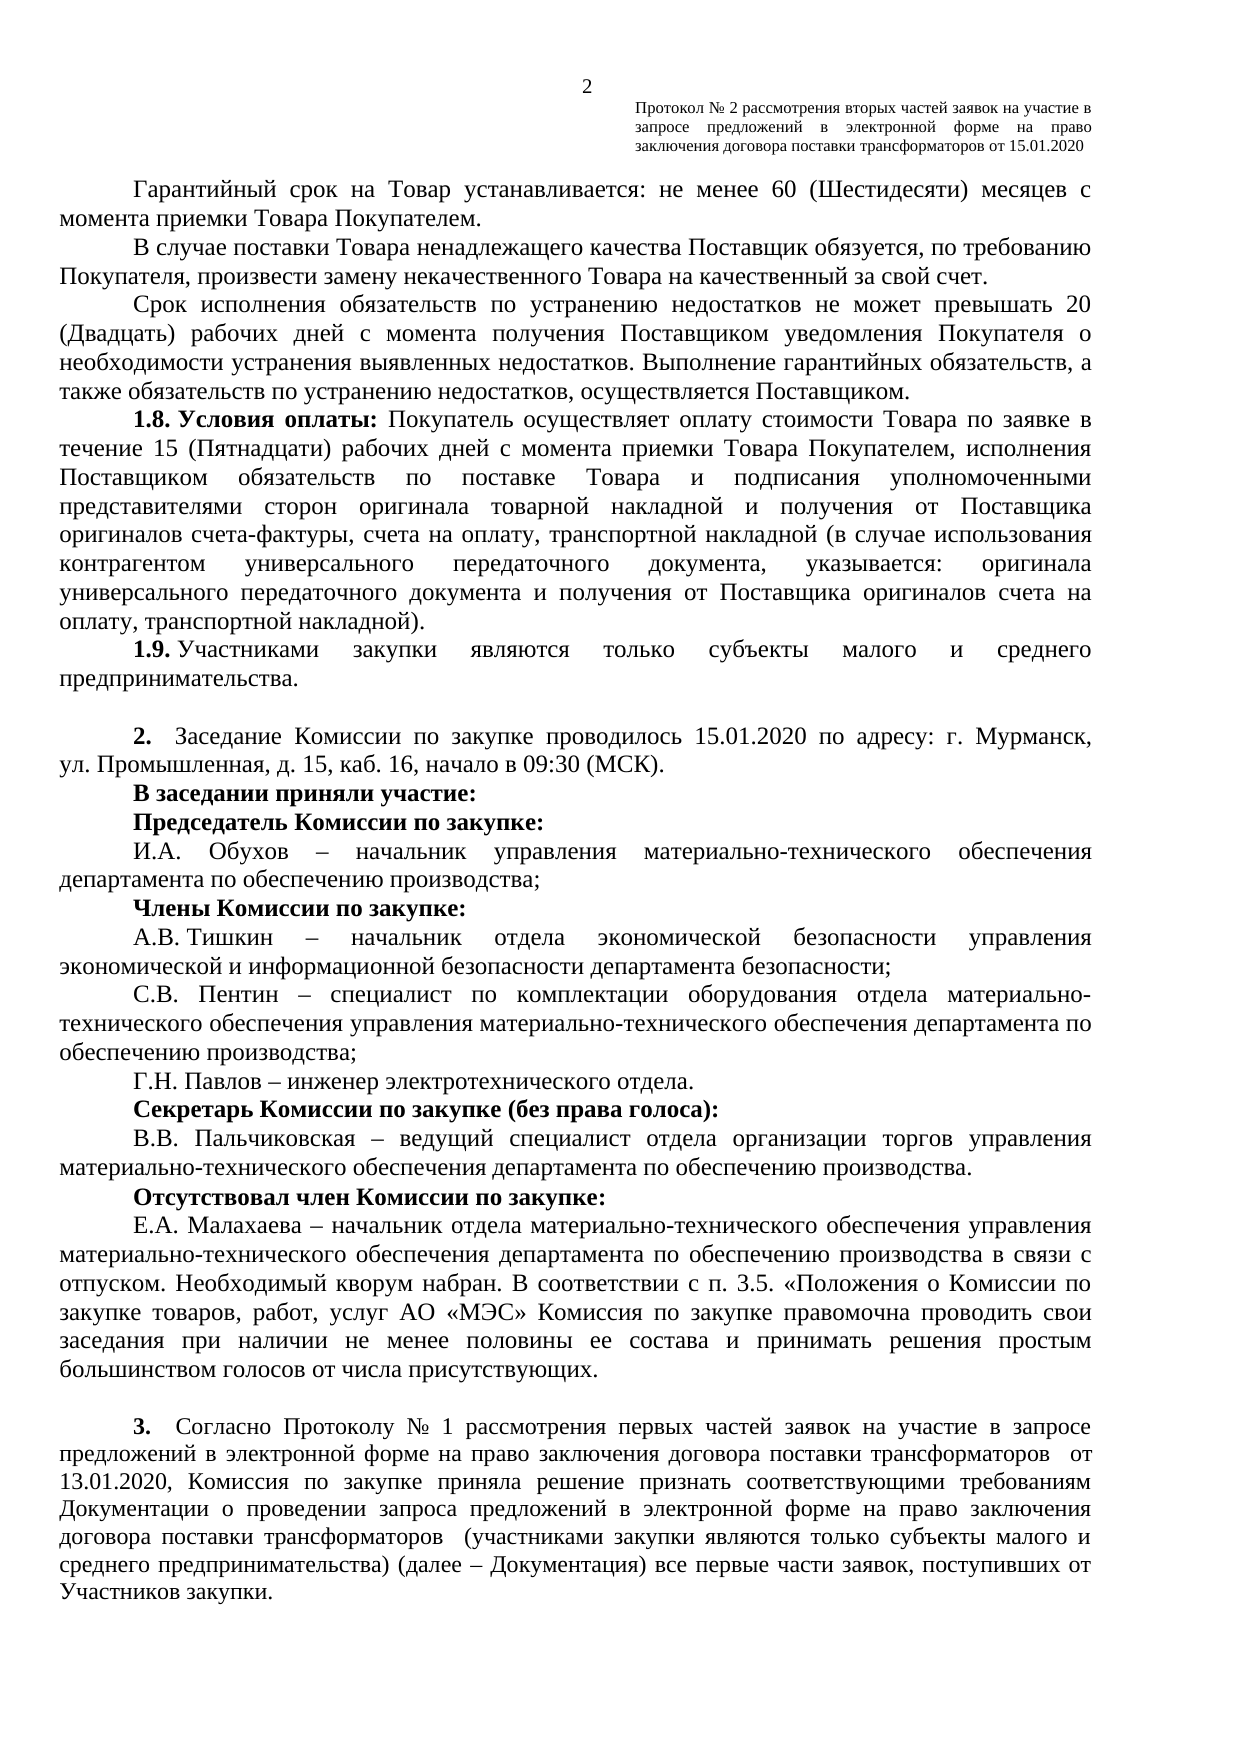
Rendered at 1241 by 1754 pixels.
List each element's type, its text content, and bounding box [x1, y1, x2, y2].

text Е.А. Малахаева – начальник отдела материально-технического обеспечения управления материально-технического обеспечения департамента по обеспечению производства в связи с отпуском. Необходимый кворум набран. В соответствии с п. 3.5. «Положения о Комиссии по закупке товаров, работ, услуг АО «МЭС» Комиссия по закупке правомочна проводить свои заседания при наличии не менее половины ее состава и принимать решения простым большинством голосов от числа присутствующих. [59, 1210, 1092, 1383]
text Председатель Комиссии по закупке: [59, 807, 1092, 836]
text С.В. Пентин – специалист по комплектации оборудования отдела материально-технического обеспечения управления материально-технического обеспечения департамента по обеспечению производства; [59, 979, 1092, 1066]
text И.А. Обухов – начальник управления материально-технического обеспечения департамента по обеспечению производства; [59, 836, 1092, 893]
text Члены Комиссии по закупке: [59, 893, 1092, 922]
text Срок исполнения обязательств по устранению недостатков не может превышать 20 (Двадцать) рабочих дней с момента получения Поставщиком уведомления Покупателя о необходимости устранения выявленных недостатков. Выполнение гарантийных обязательств, а также обязательств по устранению недостатков, осуществляется Поставщиком. [59, 289, 1092, 404]
text В заседании приняли участие: [59, 778, 1092, 807]
text Гарантийный срок на Товар устанавливается: не менее 60 (Шестидесяти) месяцев с момента приемки Товара Покупателем. [59, 174, 1092, 232]
text Секретарь Комиссии по закупке (без права голоса): [59, 1094, 1092, 1123]
subtitle 3. Согласно Протоколу № 1 рассмотрения первых частей заявок на участие в запросе предложений в электронной форме на право заключения договора поставки трансформаторов от 13.01.2020, Комиссия по закупке приняла решение признать соответствующими требованиям Документации о проведении запроса предложений в электронной форме на право заключения договора поставки трансформаторов (участниками закупки являются только субъекты малого и среднего предпринимательства) (далее – Документация) все первые части заявок, поступивших от Участников закупки. [59, 1412, 1092, 1605]
text А.В. Тишкин – начальник отдела экономической безопасности управления экономической и информационной безопасности департамента безопасности; [59, 922, 1092, 979]
text 1.9. Участниками закупки являются только субъекты малого и среднего предпринимательства. [59, 634, 1092, 692]
subtitle Заседание Комиссии по закупке проводилось 15.01.2020 по адресу: г. Мурманск, ул. Промышленная, д. 15, каб. 16, начало в 09:30 (МСК). [59, 721, 1092, 778]
text В случае поставки Товара ненадлежащего качества Поставщик обязуется, по требованию Покупателя, произвести замену некачественного Товара на качественный за свой счет. [59, 232, 1092, 289]
list Условия оплаты: Покупатель осуществляет оплату стоимости Товара по заявке в течение 15 (Пятнадцати) рабочих дней с момента приемки Товара Покупателем, исполнения Поставщиком обязательств по поставке Товара и подписания уполномоченными представителями сторон оригинала товарной накладной и получения от Поставщика оригиналов счета-фактуры, счета на оплату, транспортной накладной (в случае использования контрагентом универсального передаточного документа, указывается: оригинала универсального передаточного документа и получения от Поставщика оригиналов счета на оплату, транспортной накладной). [59, 404, 1092, 634]
text Г.Н. Павлов – инженер электротехнического отдела. [59, 1066, 1092, 1094]
subtitle В.В. Пальчиковская – ведущий специалист отдела организации торгов управления материально-технического обеспечения департамента по обеспечению производства. [59, 1123, 1092, 1182]
text Отсутствовал член Комиссии по закупке: [59, 1182, 1092, 1210]
